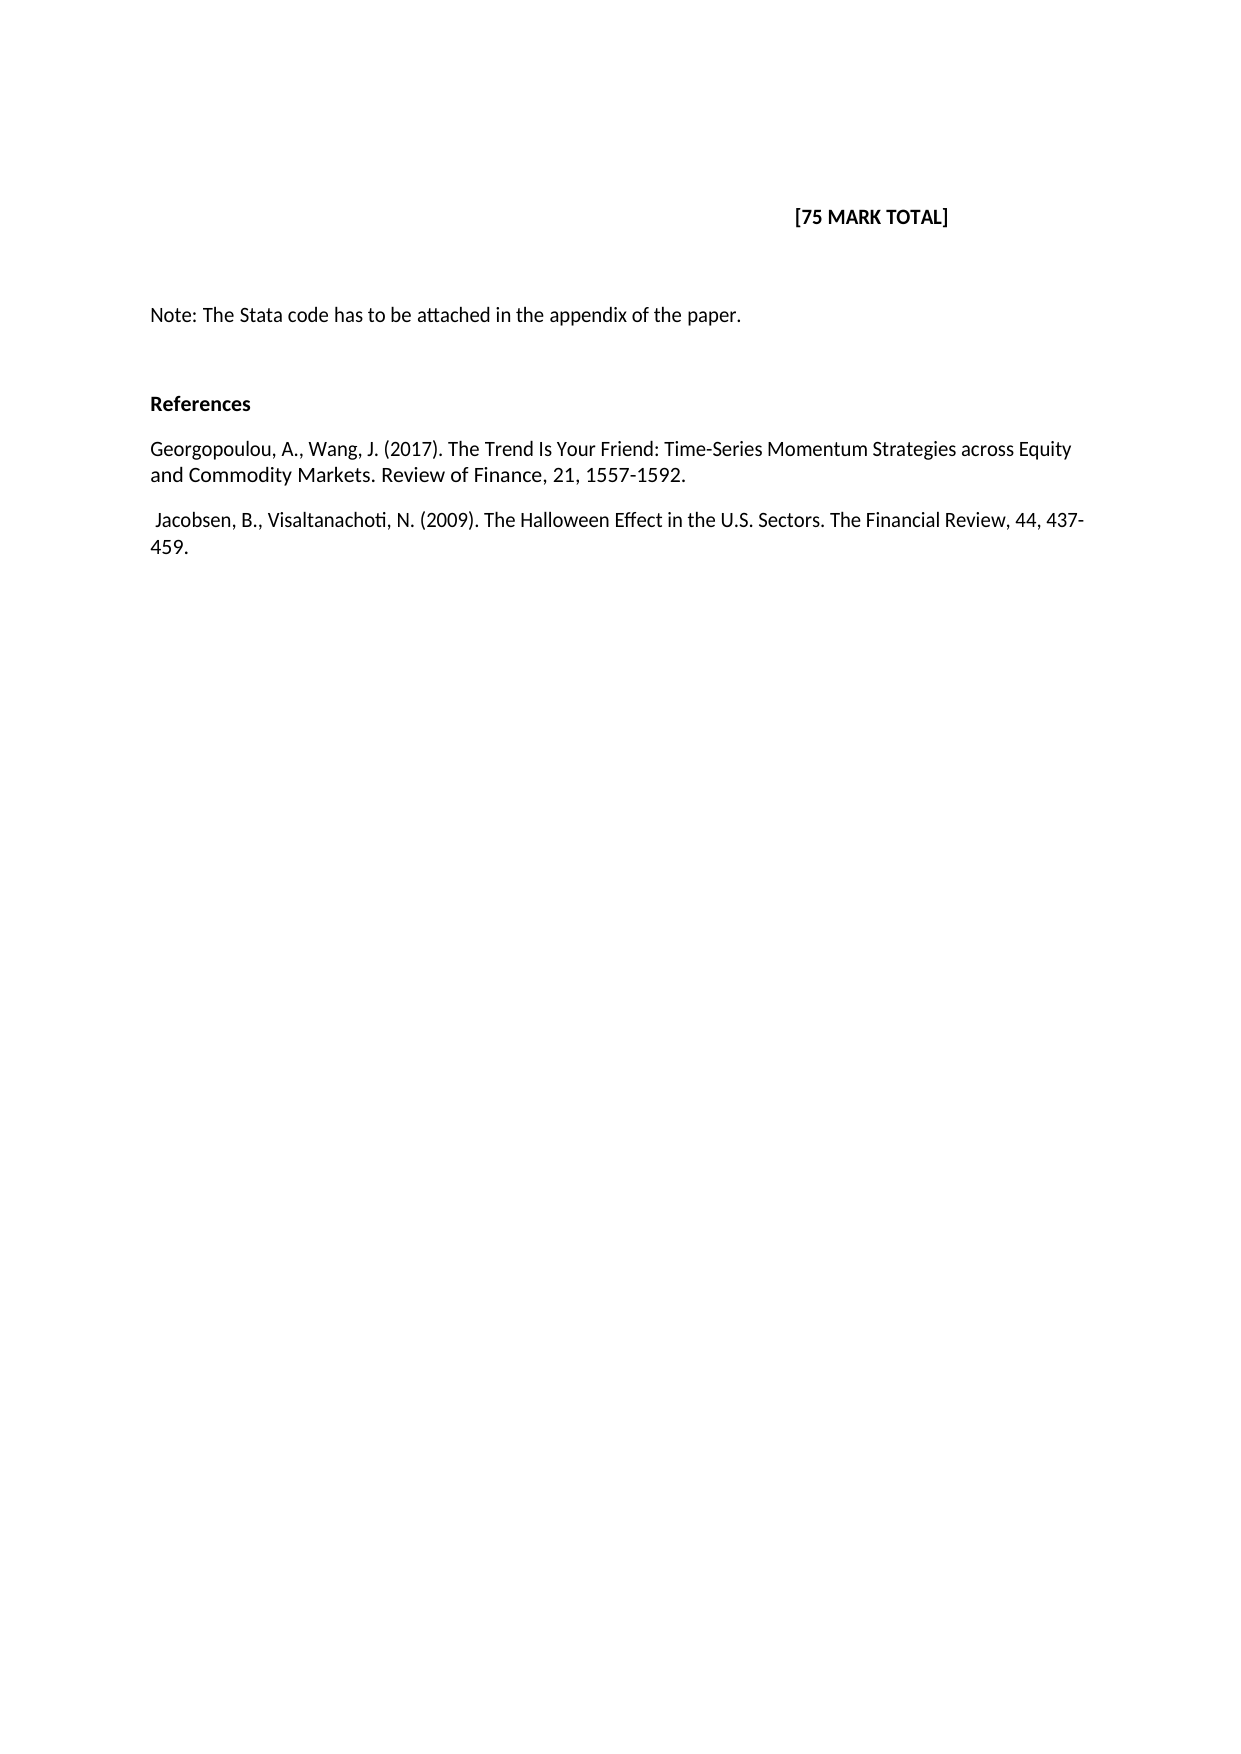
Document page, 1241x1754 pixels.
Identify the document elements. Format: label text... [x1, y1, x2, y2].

text Georgopoulou, A., Wang, J. (2017). The Trend Is Your Friend: Time-Series Momentum Strategies across Equity and Commodity Markets. Review of Finance, 21, 1557-1592. [150, 435, 1105, 488]
subtitle References [150, 390, 1105, 416]
text Jacobsen, B., Visaltanachoti, N. (2009). The Halloween Effect in the U.S. Sectors. The Financial Review, 44, 437- 459. [150, 507, 1105, 560]
subtitle [75 MARK TOTAL] [139, 203, 948, 230]
text Note: The Stata code has to be attached in the appendix of the paper. [150, 301, 1105, 328]
